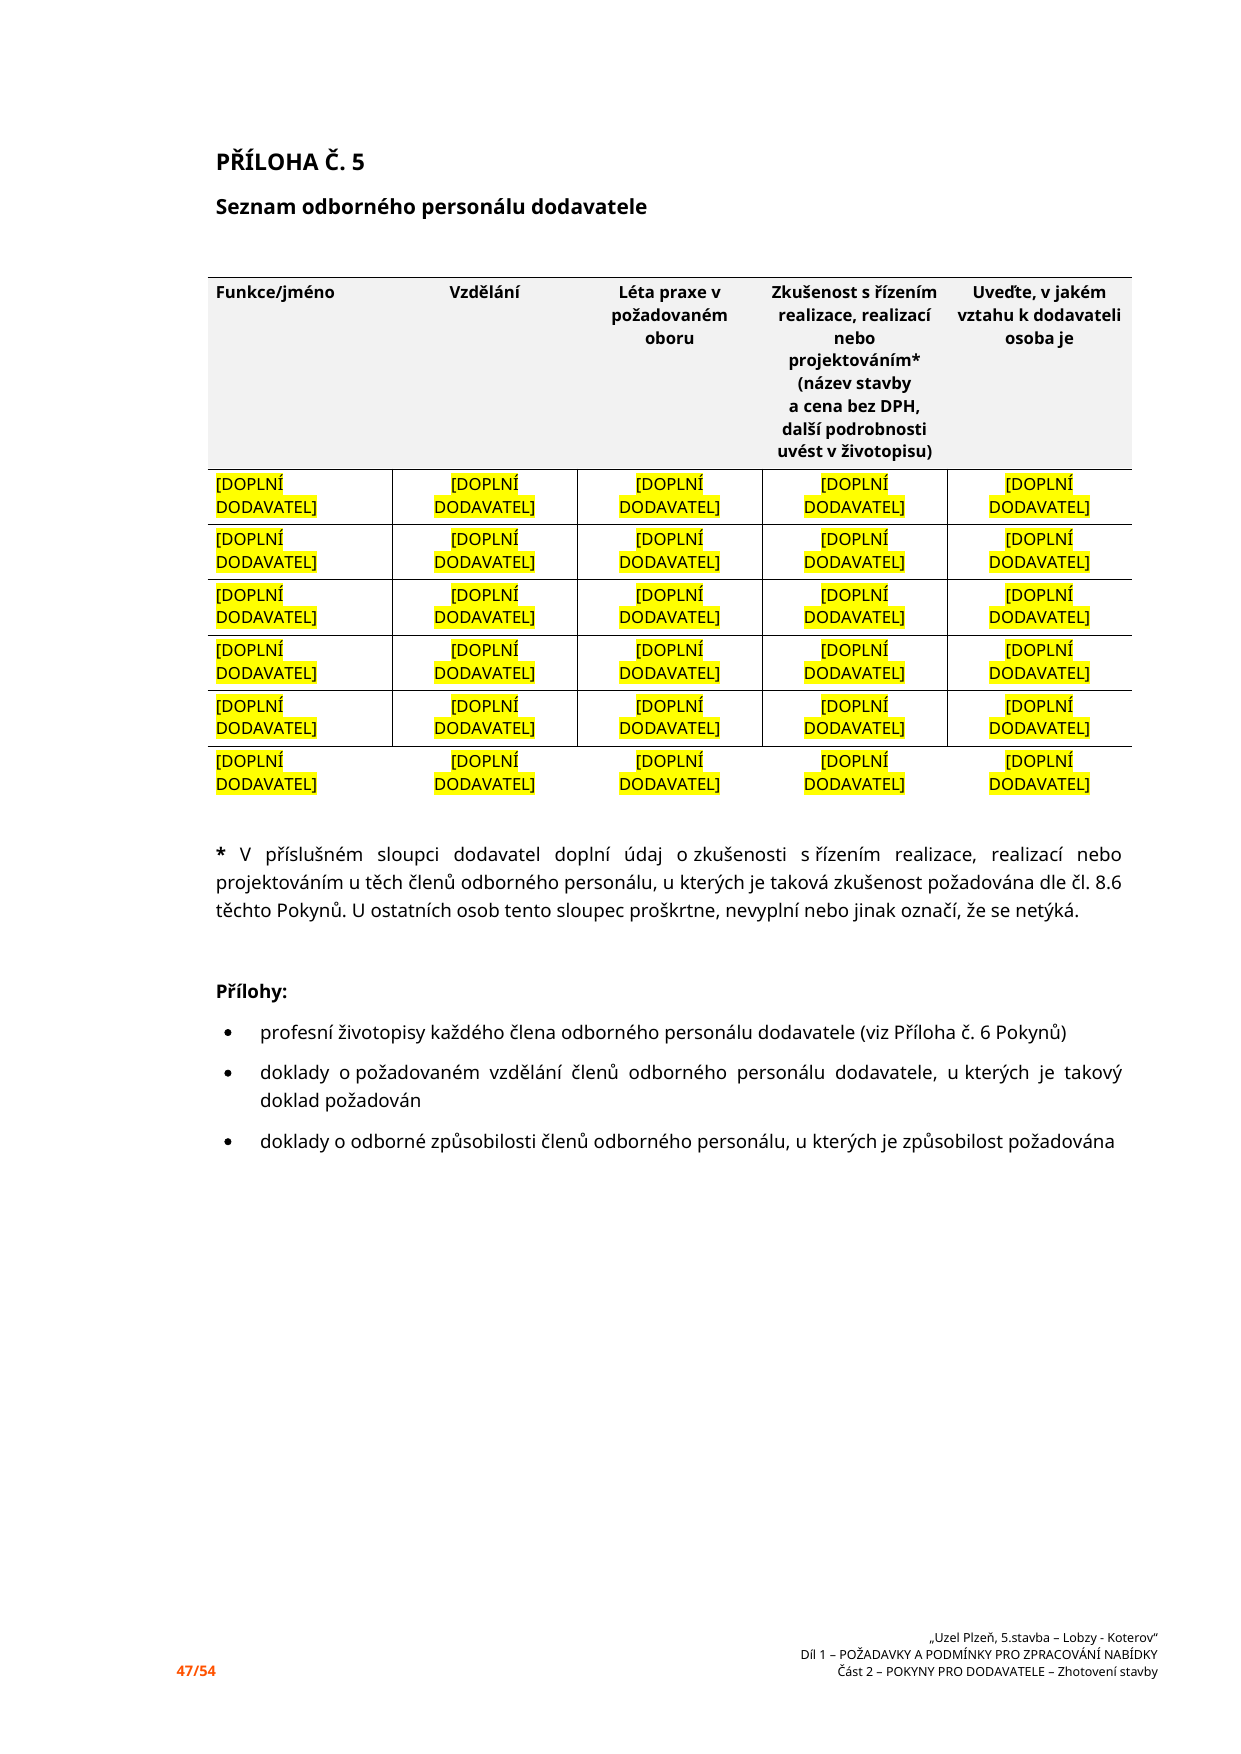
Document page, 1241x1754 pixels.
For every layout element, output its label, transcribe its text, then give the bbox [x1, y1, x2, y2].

table_cell [DOPLNÍ DODAVATEL] [578, 636, 762, 690]
text * V příslušném sloupci dodavatel doplní údaj o zkušenosti s řízením realizace, realizací nebo projektováním u těch členů odborného personálu, u kterých je taková zkušenost požadována dle čl. 8.6 těchto Pokynů. U ostatních osob tento sloupec proškrtne, nevyplní nebo jinak označí, že se netýká. [216, 841, 1122, 923]
table_cell [DOPLNÍ DODAVATEL] [763, 636, 947, 690]
table_header Léta praxe v požadovaném oboru [577, 278, 762, 468]
table_header Zkušenost s řízením realizace, realizací nebo projektováním* (název stavby a cena bez DPH, další podrobnosti uvést v životopisu) [762, 278, 947, 468]
table_cell [DOPLNÍ DODAVATEL] [393, 525, 577, 579]
table_cell [DOPLNÍ DODAVATEL] [763, 580, 947, 635]
text Příloha č. 5 [216, 146, 1122, 177]
table_cell [DOPLNÍ DODAVATEL] [763, 691, 947, 746]
table_cell [DOPLNÍ DODAVATEL] [948, 470, 1132, 524]
table_cell [DOPLNÍ DODAVATEL] [208, 470, 392, 524]
table_cell [DOPLNÍ DODAVATEL] [393, 580, 577, 635]
table_cell [DOPLNÍ DODAVATEL] [578, 691, 762, 746]
table_cell [DOPLNÍ DODAVATEL] [578, 525, 762, 579]
table_cell [DOPLNÍ DODAVATEL] [763, 525, 947, 579]
table_cell [DOPLNÍ DODAVATEL] [578, 580, 762, 635]
text doklady o požadovaném vzdělání členů odborného personálu dodavatele, u kterých je takový doklad požadován [224, 1059, 1122, 1113]
table_cell [DOPLNÍ DODAVATEL] [947, 747, 1132, 801]
table_cell [DOPLNÍ DODAVATEL] [208, 580, 392, 635]
table_cell [DOPLNÍ DODAVATEL] [948, 691, 1132, 746]
text Seznam odborného personálu dodavatele [216, 192, 1122, 221]
table_cell [DOPLNÍ DODAVATEL] [577, 747, 762, 801]
table_cell [DOPLNÍ DODAVATEL] [763, 470, 947, 524]
table_cell [DOPLNÍ DODAVATEL] [948, 580, 1132, 635]
text profesní životopisy každého člena odborného personálu dodavatele (viz Příloha č. 6 Pokynů) [224, 1019, 1122, 1044]
table_cell [DOPLNÍ DODAVATEL] [208, 525, 392, 579]
text Přílohy: [216, 978, 1122, 1004]
table_cell [DOPLNÍ DODAVATEL] [392, 747, 577, 801]
table_cell [DOPLNÍ DODAVATEL] [393, 636, 577, 690]
text doklady o odborné způsobilosti členů odborného personálu, u kterých je způsobilost požadována [224, 1128, 1122, 1154]
table_cell [DOPLNÍ DODAVATEL] [578, 470, 762, 524]
table_cell [DOPLNÍ DODAVATEL] [762, 747, 947, 801]
table_cell [DOPLNÍ DODAVATEL] [208, 747, 392, 801]
table_cell [DOPLNÍ DODAVATEL] [948, 636, 1132, 690]
table_cell [DOPLNÍ DODAVATEL] [208, 691, 392, 746]
table_cell [DOPLNÍ DODAVATEL] [393, 470, 577, 524]
table_header Uveďte, v jakém vztahu k dodavateli osoba je [947, 278, 1132, 468]
table_cell [DOPLNÍ DODAVATEL] [948, 525, 1132, 579]
table_cell [DOPLNÍ DODAVATEL] [393, 691, 577, 746]
table_header Vzdělání [392, 278, 577, 468]
table_header Funkce/jméno [208, 278, 392, 468]
table_cell [DOPLNÍ DODAVATEL] [208, 636, 392, 690]
